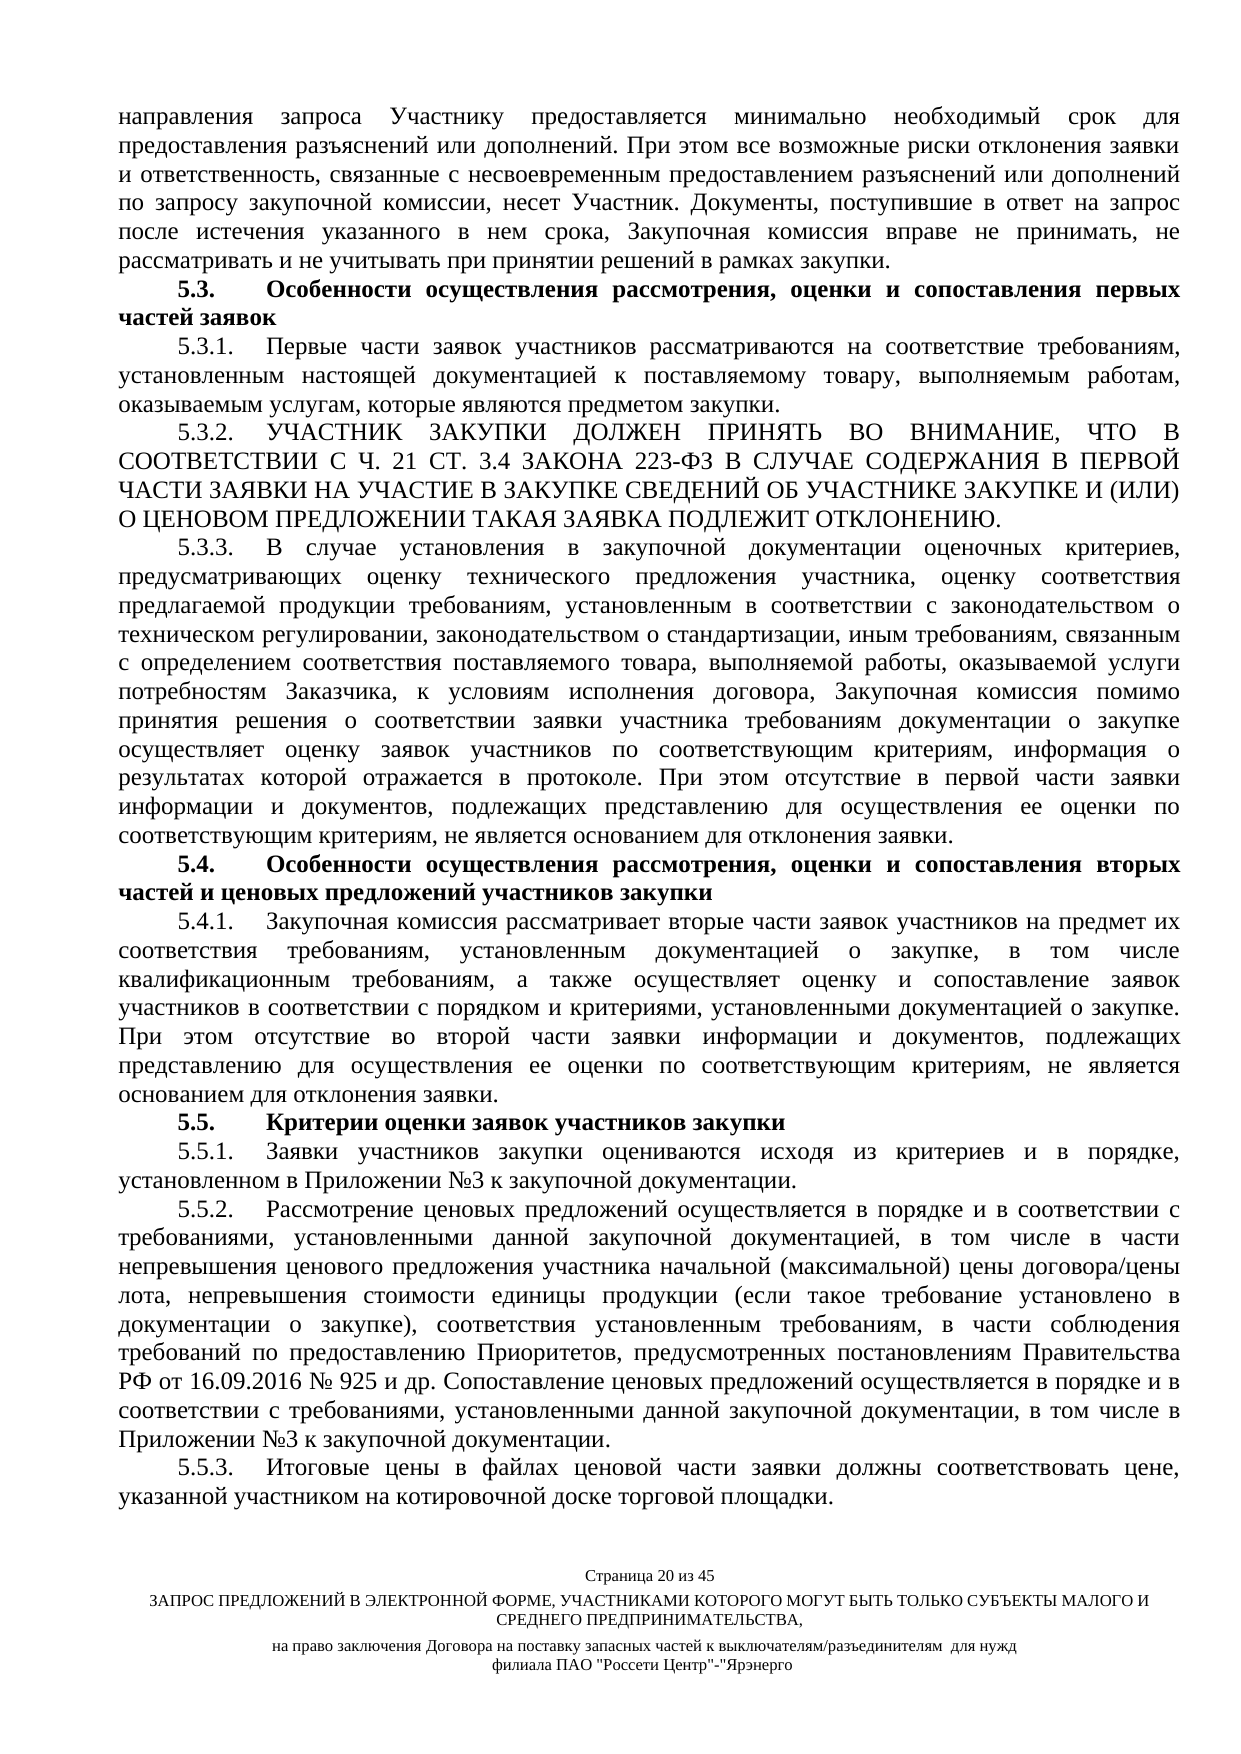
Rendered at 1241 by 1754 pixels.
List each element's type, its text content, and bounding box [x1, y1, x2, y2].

subtitle Закупочная комиссия рассматривает вторые части заявок участников на предмет их соответствия требованиям, установленным документацией о закупке, в том числе квалификационным требованиям, а также осуществляет оценку и сопоставление заявок участников в соответствии с порядком и критериями, установленными документацией о закупке. При этом отсутствие во второй части заявки информации и документов, подлежащих представлению для осуществления ее оценки по соответствующим критериям, не является основанием для отклонения заявки. [118, 906, 1181, 1107]
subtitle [118, 101, 1181, 274]
subtitle Первые части заявок участников рассматриваются на соответствие требованиям, установленным настоящей документацией к поставляемому товару, выполняемым работам, оказываемым услугам, которые являются предметом закупки. [118, 331, 1181, 417]
subtitle Итоговые цены в файлах ценовой части заявки должны соответствовать цене, указанной участником на котировочной доске торговой площадки. [118, 1452, 1181, 1510]
subtitle Особенности осуществления рассмотрения, оценки и сопоставления вторых частей и ценовых предложений участников закупки [118, 849, 1181, 906]
subtitle УЧАСТНИК ЗАКУПКИ ДОЛЖЕН ПРИНЯТЬ ВО ВНИМАНИЕ, ЧТО В СООТВЕТСТВИИ С Ч. 21 СТ. 3.4 ЗАКОНА 223-ФЗ В СЛУЧАЕ СОДЕРЖАНИЯ В ПЕРВОЙ ЧАСТИ ЗАЯВКИ НА УЧАСТИЕ В ЗАКУПКЕ СВЕДЕНИЙ ОБ УЧАСТНИКЕ ЗАКУПКЕ И (ИЛИ) О ЦЕНОВОМ ПРЕДЛОЖЕНИИ ТАКАЯ ЗАЯВКА ПОДЛЕЖИТ ОТКЛОНЕНИЮ. [118, 417, 1181, 532]
subtitle Особенности осуществления рассмотрения, оценки и сопоставления первых частей заявок [118, 274, 1181, 331]
subtitle В случае установления в закупочной документации оценочных критериев, предусматривающих оценку технического предложения участника, оценку соответствия предлагаемой продукции требованиям, установленным в соответствии с законодательством о техническом регулировании, законодательством о стандартизации, иным требованиям, связанным с определением соответствия поставляемого товара, выполняемой работы, оказываемой услуги потребностям Заказчика, к условиям исполнения договора, Закупочная комиссия помимо принятия решения о соответствии заявки участника требованиям документации о закупке осуществляет оценку заявок участников по соответствующим критериям, информация о результатах которой отражается в протоколе. При этом отсутствие в первой части заявки информации и документов, подлежащих представлению для осуществления ее оценки по соответствующим критериям, не является основанием для отклонения заявки. [118, 532, 1181, 849]
subtitle Рассмотрение ценовых предложений осуществляется в порядке и в соответствии с требованиями, установленными данной закупочной документацией, в том числе в части непревышения ценового предложения участника начальной (максимальной) цены договора/цены лота, непревышения стоимости единицы продукции (если такое требование установлено в документации о закупке), соответствия установленным требованиям, в части соблюдения требований по предоставлению Приоритетов, предусмотренных постановлениям Правительства РФ от 16.09.2016 № 925 и др. Сопоставление ценовых предложений осуществляется в порядке и в соответствии с требованиями, установленными данной закупочной документации, в том числе в Приложении №3 к закупочной документации. [118, 1194, 1181, 1452]
subtitle Критерии оценки заявок участников закупки [118, 1107, 1181, 1136]
subtitle Заявки участников закупки оцениваются исходя из критериев и в порядке, установленном в Приложении №3 к закупочной документации. [118, 1136, 1181, 1194]
